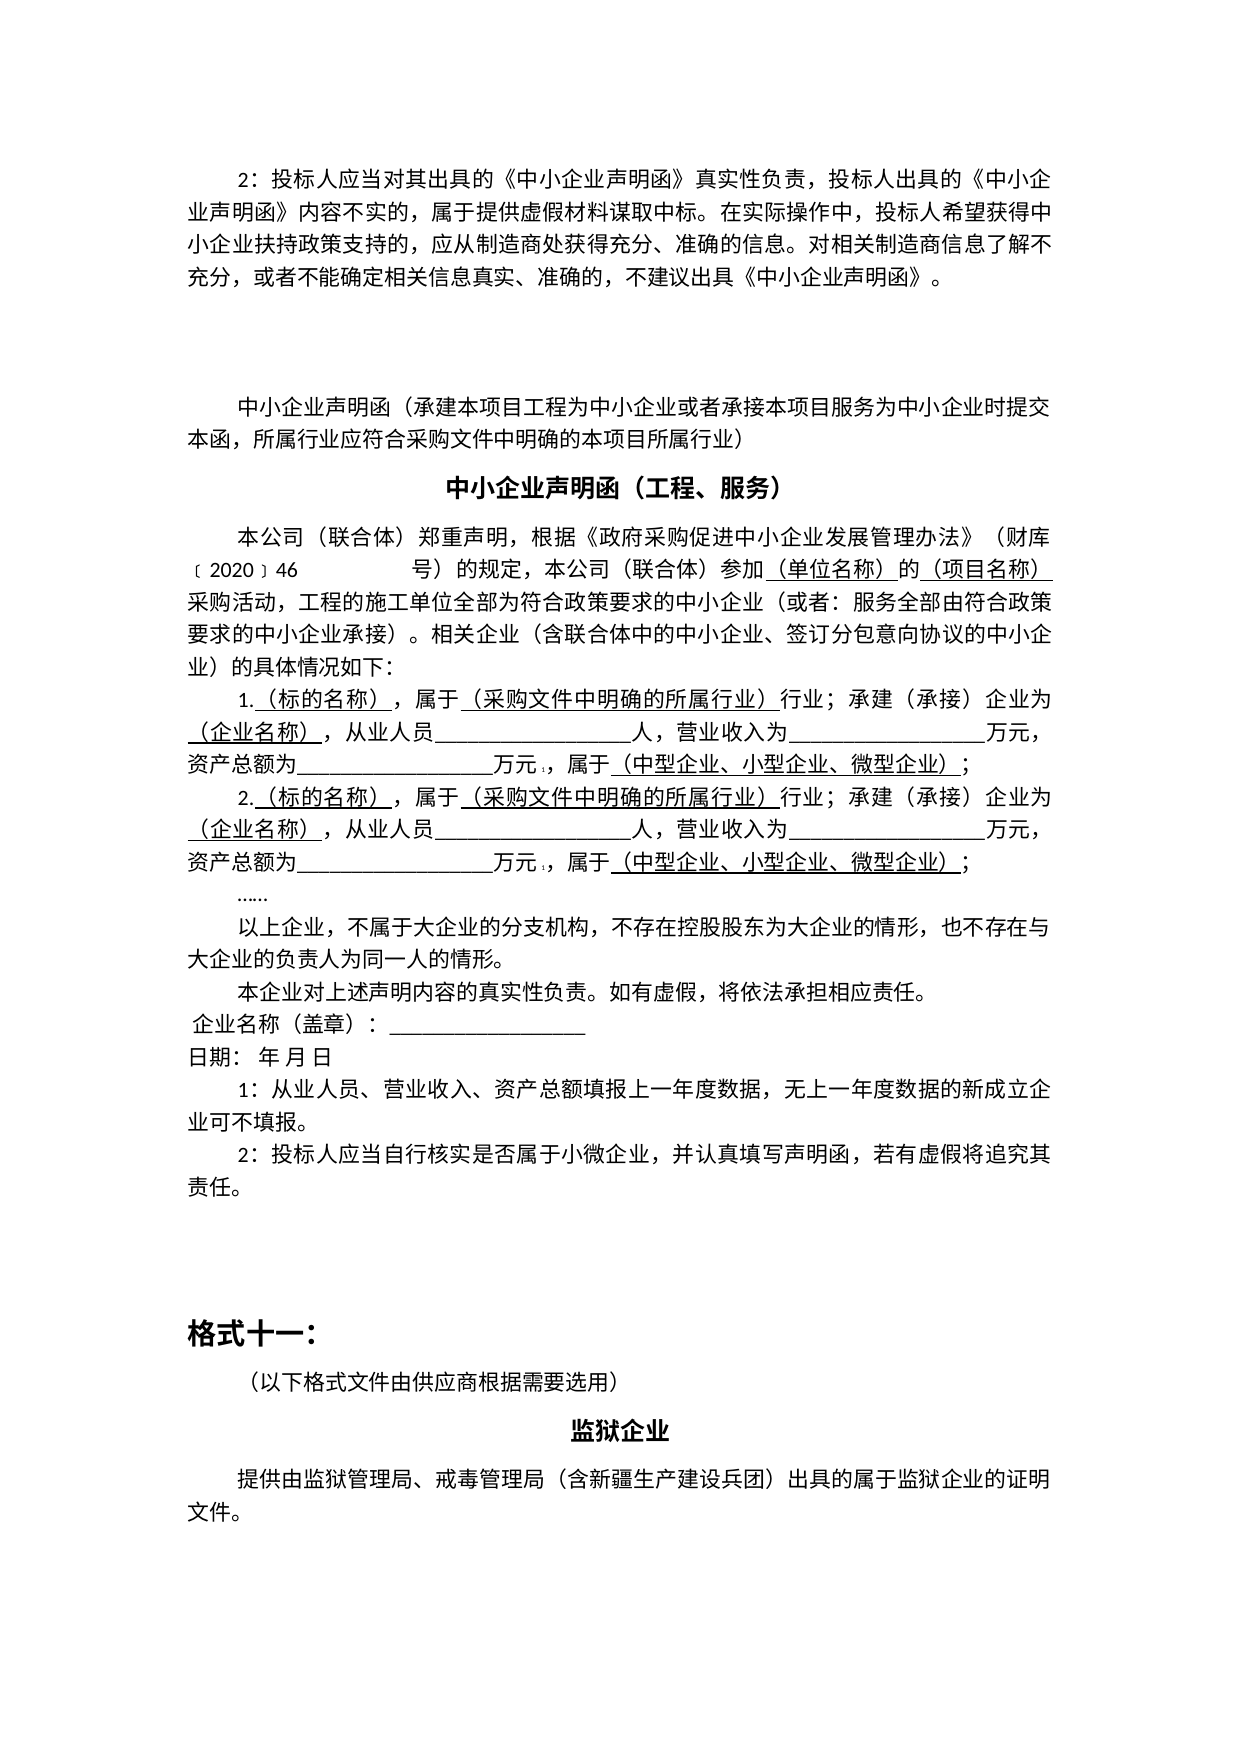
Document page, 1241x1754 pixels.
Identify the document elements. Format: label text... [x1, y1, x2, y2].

text 2.（标的名称），属于（采购文件中明确的所属行业）行业；承建（承接）企业为（企业名称），从业人员__________________人，营业收入为__________________万元，资产总额为__________________万元1，属于（中型企业、小型企业、微型企业）； [187, 779, 1053, 877]
text 1.（标的名称），属于（采购文件中明确的所属行业）行业；承建（承接）企业为（企业名称），从业人员__________________人，营业收入为__________________万元，资产总额为__________________万元1，属于（中型企业、小型企业、微型企业）； [187, 682, 1053, 779]
text 企业名称（盖章）：__________________ [187, 1007, 1053, 1039]
text 中小企业声明函（工程、服务） [187, 454, 1053, 519]
text 2：投标人应当对其出具的《中小企业声明函》真实性负责，投标人出具的《中小企业声明函》内容不实的，属于提供虚假材料谋取中标。在实际操作中，投标人希望获得中小企业扶持政策支持的，应从制造商处获得充分、准确的信息。对相关制造商信息了解不充分，或者不能确定相关信息真实、准确的，不建议出具《中小企业声明函》。 [187, 162, 1053, 292]
text 监狱企业 [187, 1397, 1053, 1462]
text 本公司（联合体）郑重声明，根据《政府采购促进中小企业发展管理办法》（财库﹝2020﹞46 号）的规定，本公司（联合体）参加（单位名称）的（项目名称）采购活动，工程的施工单位全部为符合政策要求的中小企业（或者：服务全部由符合政策要求的中小企业承接）。相关企业（含联合体中的中小企业、签订分包意向协议的中小企业）的具体情况如下： [187, 519, 1053, 682]
text （以下格式文件由供应商根据需要选用） [187, 1364, 1053, 1397]
text 1：从业人员、营业收入、资产总额填报上一年度数据，无上一年度数据的新成立企业可不填报。 [187, 1072, 1053, 1137]
text 日期： 年 月 日 [187, 1039, 1053, 1072]
text …… [187, 877, 1053, 909]
text 2：投标人应当自行核实是否属于小微企业，并认真填写声明函，若有虚假将追究其责任。 [187, 1137, 1053, 1202]
text 提供由监狱管理局、戒毒管理局（含新疆生产建设兵团）出具的属于监狱企业的证明文件。 [187, 1462, 1053, 1527]
text 格式十一： [187, 1299, 1053, 1364]
text 中小企业声明函（承建本项目工程为中小企业或者承接本项目服务为中小企业时提交本函，所属行业应符合采购文件中明确的本项目所属行业） [187, 389, 1053, 454]
text 以上企业，不属于大企业的分支机构，不存在控股股东为大企业的情形，也不存在与大企业的负责人为同一人的情形。 [187, 909, 1053, 974]
text 本企业对上述声明内容的真实性负责。如有虚假，将依法承担相应责任。 [187, 974, 1053, 1007]
